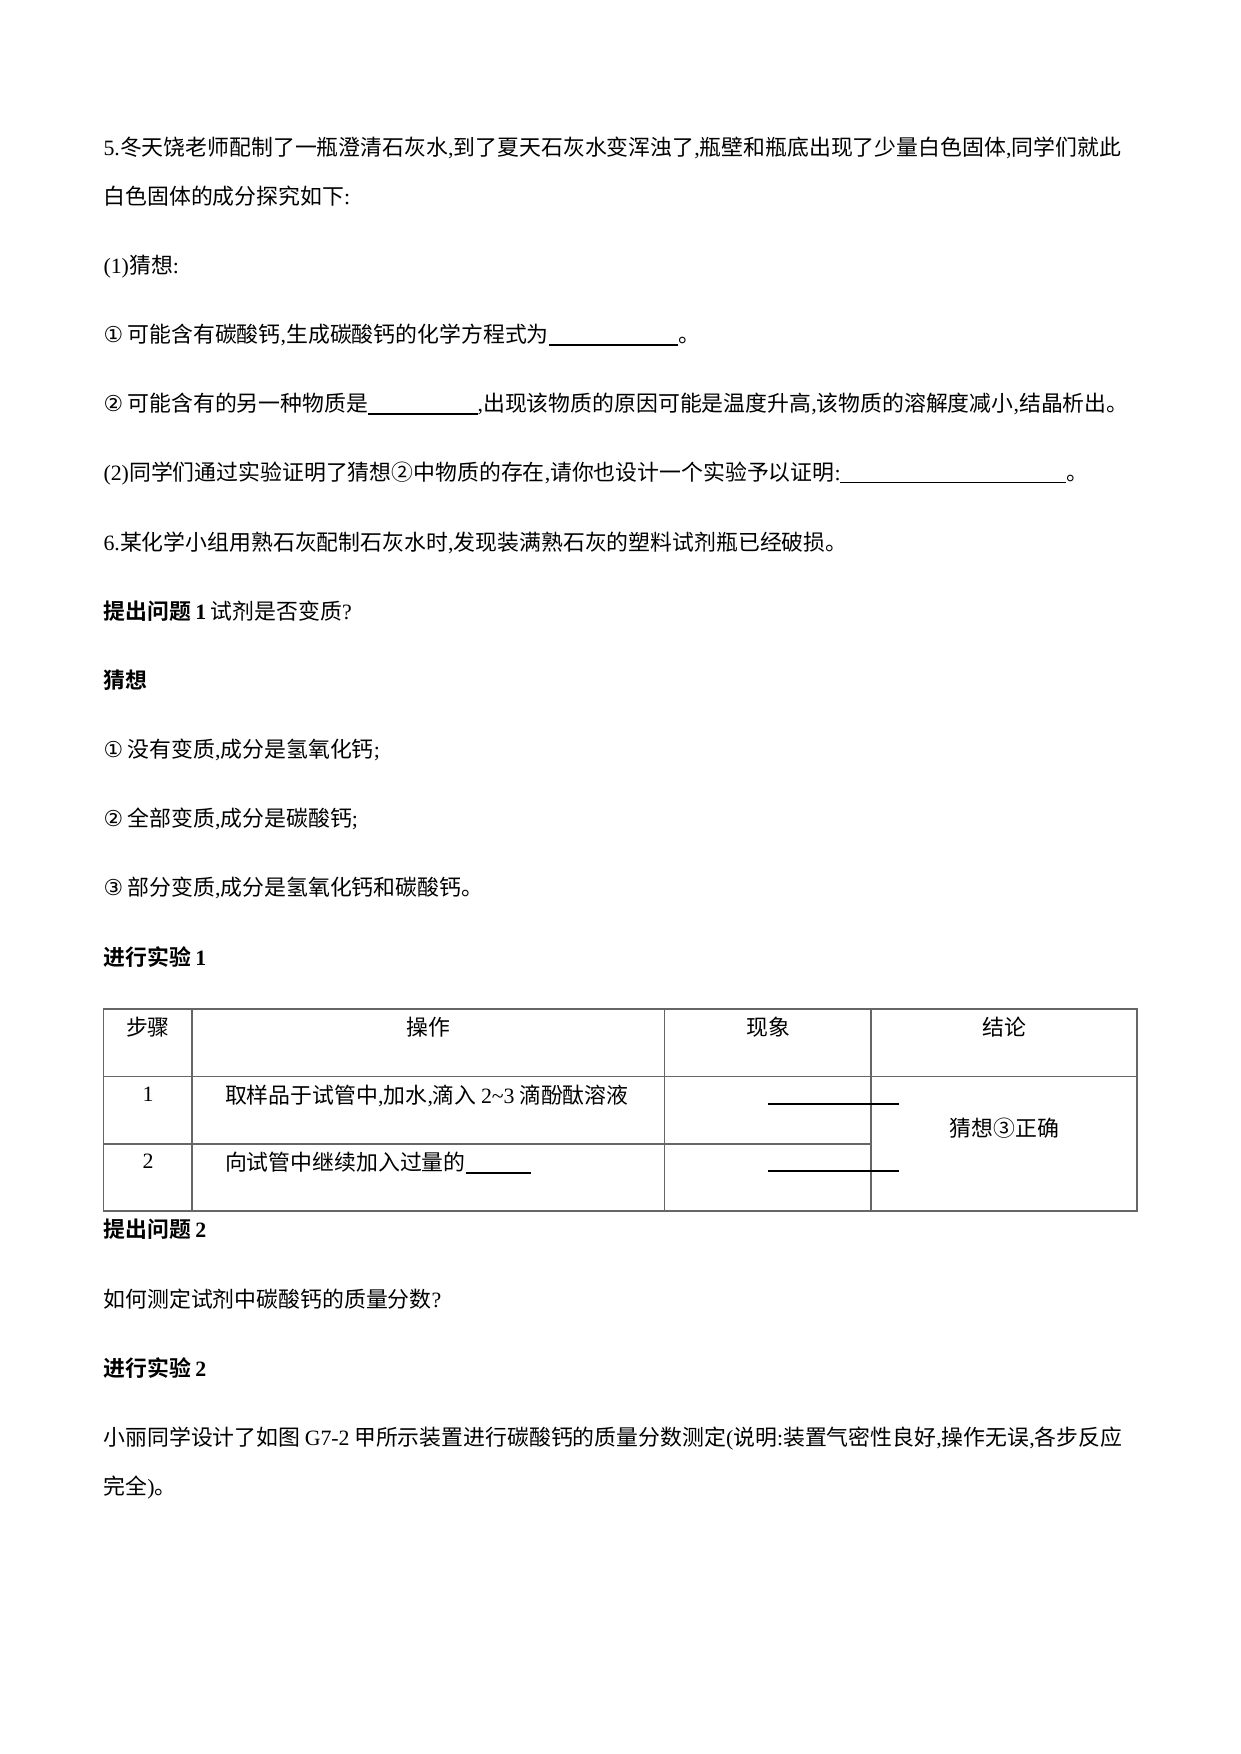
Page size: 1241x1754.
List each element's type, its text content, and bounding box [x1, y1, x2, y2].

table_cell [665, 1145, 870, 1210]
text (1)猜想: [103, 247, 1137, 280]
table_header 结论 [872, 1010, 1136, 1076]
table_header 现象 [665, 1010, 870, 1076]
text ③部分变质,成分是氢氧化钙和碳酸钙。 [103, 870, 1137, 902]
table_header 操作 [193, 1010, 664, 1076]
table_cell 向试管中继续加入过量的 [193, 1145, 664, 1210]
text 5.冬天饶老师配制了一瓶澄清石灰水,到了夏天石灰水变浑浊了,瓶壁和瓶底出现了少量白色固体,同学们就此白色固体的成分探究如下: [103, 129, 1137, 211]
text ②可能含有的另一种物质是 ,出现该物质的原因可能是温度升高,该物质的溶解度减小,结晶析出。 [103, 386, 1137, 418]
table_cell 1 [104, 1077, 191, 1143]
text 提出问题2 [103, 1212, 1137, 1244]
text 6.某化学小组用熟石灰配制石灰水时,发现装满熟石灰的塑料试剂瓶已经破损。 [103, 524, 1137, 557]
text 猜想 [103, 662, 1137, 695]
table_cell 猜想③正确 [872, 1077, 1136, 1210]
text ①没有变质,成分是氢氧化钙; [103, 732, 1137, 764]
table_cell 取样品于试管中,加水,滴入2~3滴酚酞溶液 [193, 1077, 664, 1143]
table_cell 2 [104, 1145, 191, 1210]
text ②全部变质,成分是碳酸钙; [103, 801, 1137, 833]
text ①可能含有碳酸钙,生成碳酸钙的化学方程式为 。 [103, 317, 1137, 349]
text 小丽同学设计了如图G7-2甲所示装置进行碳酸钙的质量分数测定(说明:装置气密性良好,操作无误,各步反应完全)。 [103, 1419, 1137, 1501]
text 进行实验1 [103, 939, 1137, 972]
text 提出问题1试剂是否变质? [103, 593, 1137, 626]
text 进行实验2 [103, 1350, 1137, 1383]
text (2)同学们通过实验证明了猜想②中物质的存在,请你也设计一个实验予以证明: 。 [103, 455, 1137, 487]
table_header 步骤 [104, 1010, 191, 1076]
text 如何测定试剂中碳酸钙的质量分数? [103, 1281, 1137, 1314]
table_cell [665, 1077, 870, 1143]
